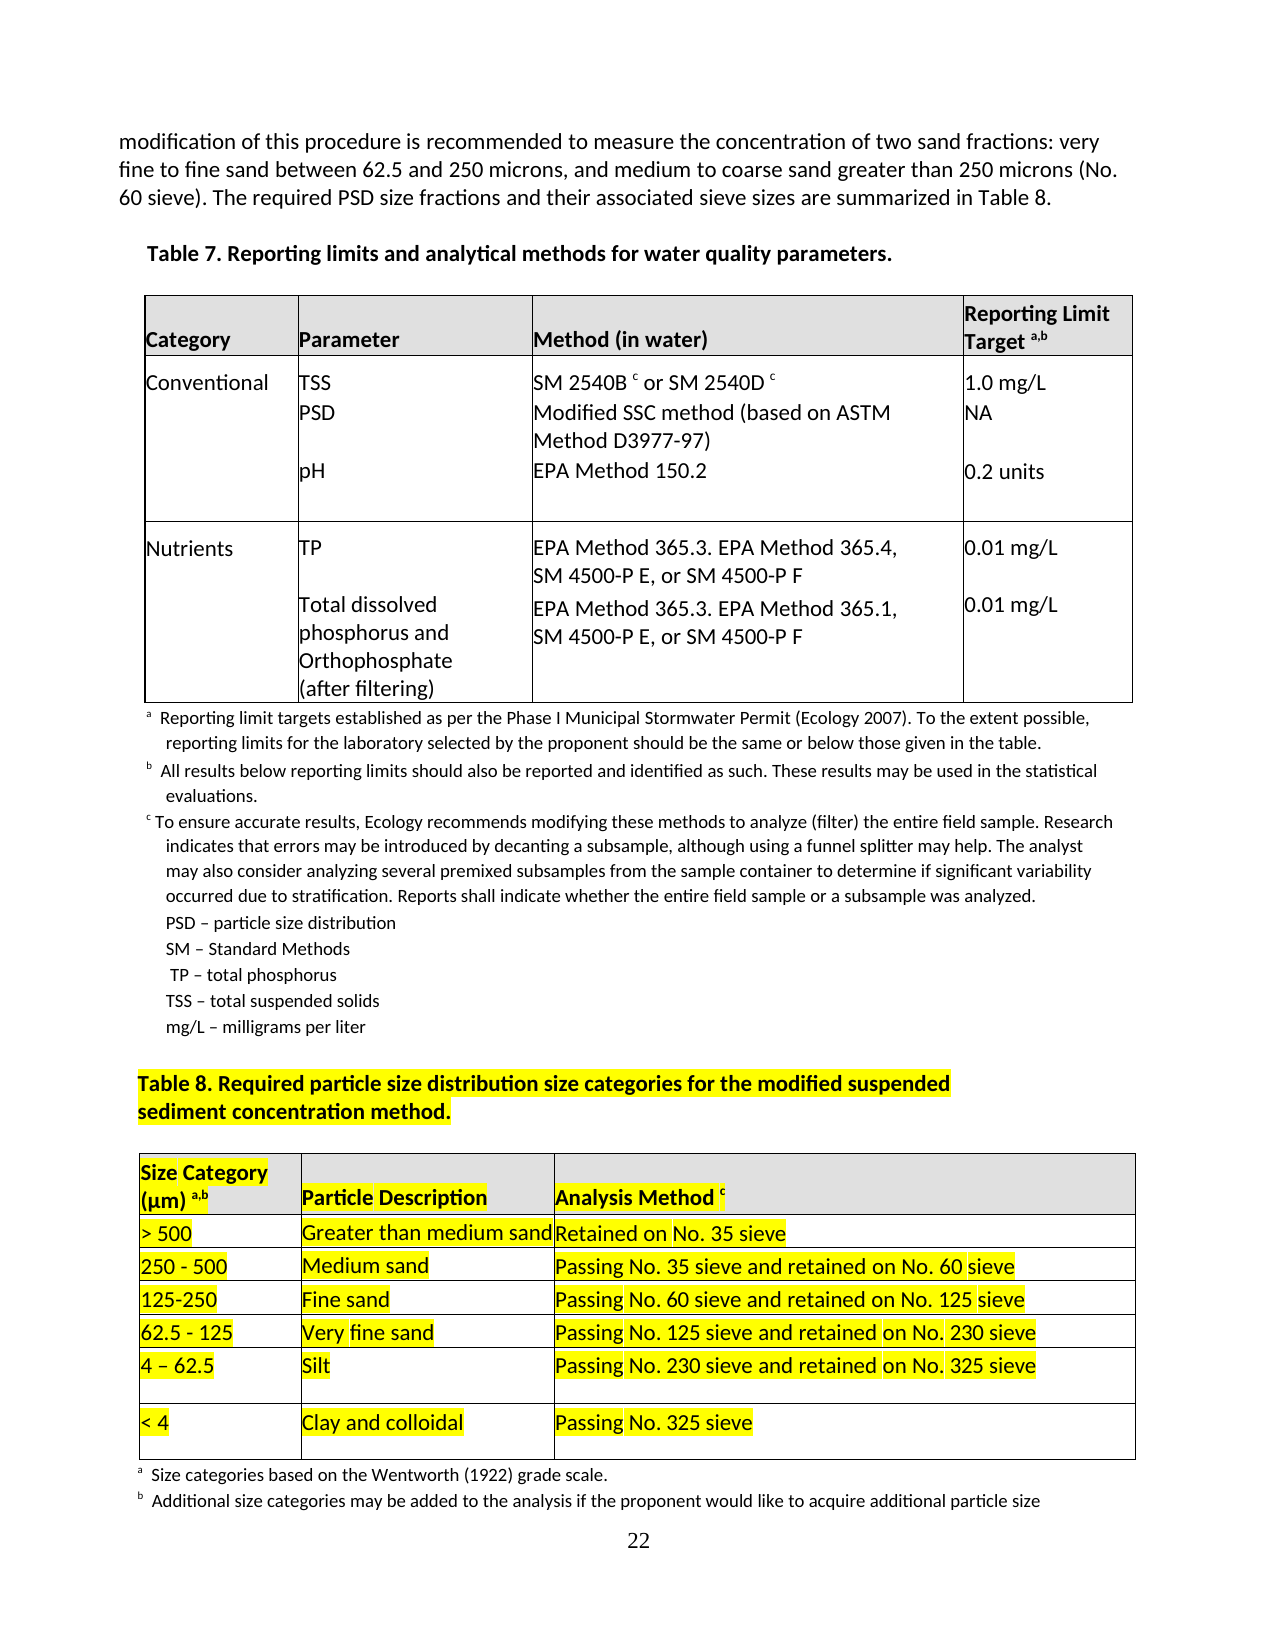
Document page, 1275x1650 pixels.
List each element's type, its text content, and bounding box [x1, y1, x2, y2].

text b All results below reporting limits should also be reported and identified as such. These results may be used in the statistical evaluations. [146, 759, 1100, 807]
table_header Analysis Method c [555, 1154, 1135, 1214]
table_cell Silt [302, 1348, 554, 1403]
table_cell SM 2540B c or SM 2540D c Modified SSC method (based on ASTM Method D3977-97) EPA Method 150.2 [533, 356, 963, 521]
table_cell Very fine sand [302, 1315, 554, 1347]
table_cell TP Total dissolved phosphorus and Orthophosphate (after filtering) [299, 522, 532, 702]
table_cell 250 - 500 [140, 1248, 301, 1280]
table_cell 0.01 mg/L 0.01 mg/L [964, 522, 1132, 702]
text Table 7. Reporting limits and analytical methods for water quality parameters. [147, 239, 1158, 267]
table_header Particle Description [302, 1154, 554, 1214]
text c To ensure accurate results, Ecology recommends modifying these methods to analyze (filter) the entire field sample. Research indicates that errors may be introduced by decanting a subsample, although using a funnel splitter may help. The analyst may also consider analyzing several premixed subsamples from the sample container to determine if significant variability occurred due to stratification. Reports shall indicate whether the entire field sample or a subsample was analyzed. [146, 810, 1116, 907]
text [137, 1489, 1125, 1512]
table_cell Passing No. 230 sieve and retained on No. 325 sieve [555, 1348, 1135, 1403]
table_cell Passing No. 325 sieve [555, 1404, 1135, 1459]
table_cell < 4 [140, 1404, 301, 1459]
table_header Parameter [299, 296, 532, 355]
table_cell Passing No. 60 sieve and retained on No. 125 sieve [555, 1281, 1135, 1313]
table_cell 4 – 62.5 [140, 1348, 301, 1403]
table_cell Passing No. 125 sieve and retained on No. 230 sieve [555, 1315, 1135, 1347]
text TP – total phosphorus [166, 963, 550, 986]
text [119, 127, 1122, 211]
table_cell Clay and colloidal [302, 1404, 554, 1459]
table_cell Nutrients [146, 522, 298, 702]
table_header Size Category (µm) a,b [140, 1154, 301, 1214]
table_cell > 500 [140, 1215, 301, 1247]
text a Reporting limit targets established as per the Phase I Municipal Stormwater Permit (Ecology 2007). To the extent possible, reporting limits for the laboratory selected by the proponent should be the same or below those given in the table. [146, 707, 1100, 754]
text SM – Standard Methods [166, 937, 550, 960]
table_header Reporting Limit Target a,b [964, 296, 1132, 355]
table_header Category [146, 296, 298, 355]
text a Size categories based on the Wentworth (1922) grade scale. [137, 1463, 1158, 1486]
text Table 8. Required particle size distribution size categories for the modified suspended sediment concentration method. [451, 1069, 1032, 1125]
table_header Method (in water) [533, 296, 963, 355]
table_cell EPA Method 365.3. EPA Method 365.4, SM 4500-P E, or SM 4500-P F EPA Method 365.3. EPA Method 365.1, SM 4500-P E, or SM 4500-P F [533, 522, 963, 702]
table_cell Passing No. 35 sieve and retained on No. 60 sieve [555, 1248, 1135, 1280]
table_cell 125-250 [140, 1281, 301, 1313]
table_cell Retained on No. 35 sieve [555, 1215, 1135, 1247]
text PSD – particle size distribution [166, 911, 550, 934]
table_cell 62.5 - 125 [140, 1315, 301, 1347]
text mg/L – milligrams per liter [166, 1015, 550, 1038]
table_cell Greater than medium sand [302, 1215, 554, 1247]
table_cell Conventional [146, 356, 298, 521]
table_cell 1.0 mg/L NA 0.2 units [964, 356, 1132, 521]
table_cell Fine sand [302, 1281, 554, 1313]
table_cell TSS PSD pH [299, 356, 532, 521]
text TSS – total suspended solids [166, 989, 550, 1012]
table_cell Medium sand [302, 1248, 554, 1280]
